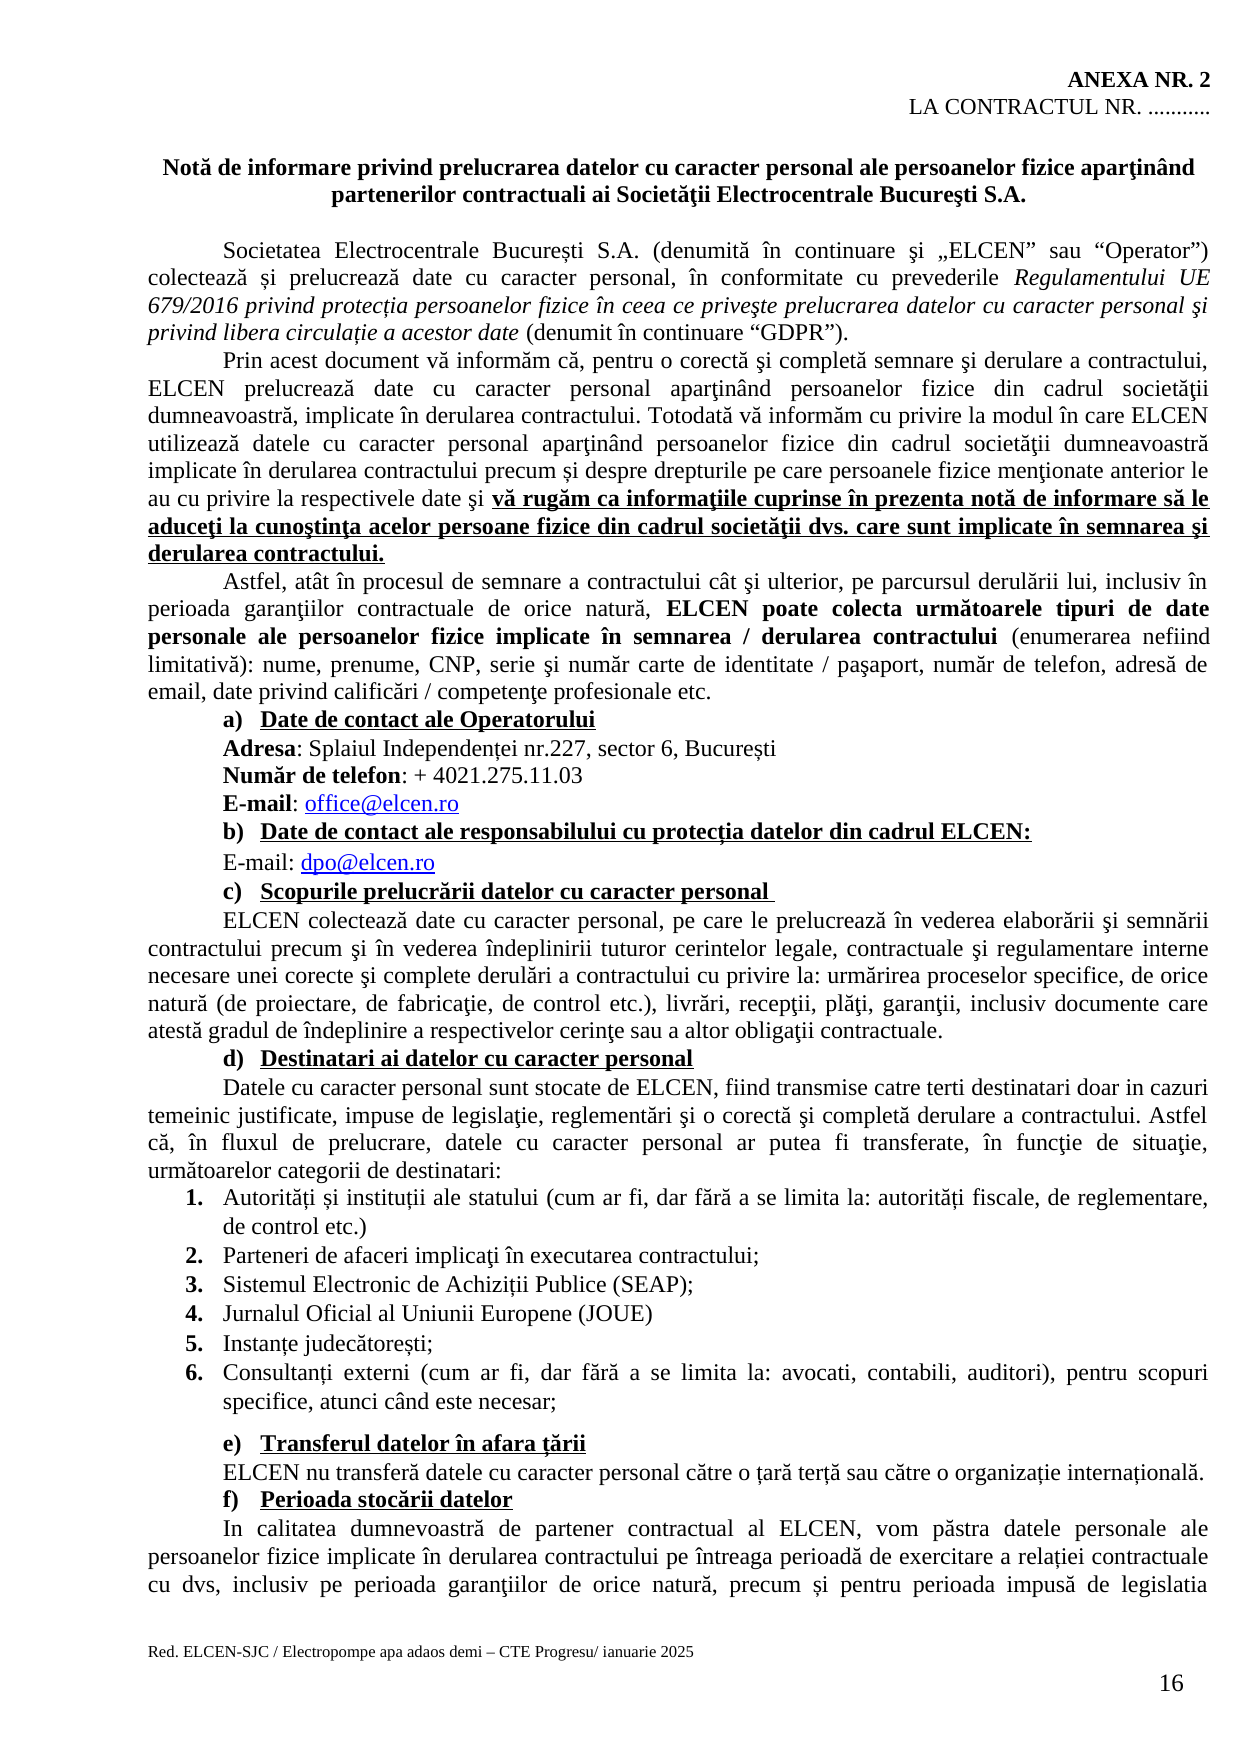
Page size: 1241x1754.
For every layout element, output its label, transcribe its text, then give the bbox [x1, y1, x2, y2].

text Notă de informare privind prelucrarea datelor cu caracter personal ale persoanelor fizice aparţinând partenerilor contractuali ai Societăţii Electrocentrale Bucureşti S.A. [148, 153, 1211, 208]
list Date de contact ale Operatorului [223, 705, 1211, 732]
list Destinatari ai datelor cu caracter personal [223, 1044, 1211, 1072]
text Număr de telefon: + 4021.275.11.03 [148, 761, 1211, 789]
list Transferul datelor în afara țării [223, 1429, 1211, 1456]
list Scopurile prelucrării datelor cu caracter personal [223, 876, 1211, 905]
text ELCEN nu transferă datele cu caracter personal către o țară terță sau către o organizație internațională. [148, 1458, 1211, 1485]
list Jurnalul Oficial al Uniunii Europene (JOUE) [185, 1299, 1211, 1327]
text Adresa: Splaiul Independenței nr.227, sector 6, București [148, 734, 1211, 761]
text Societatea Electrocentrale București S.A. (denumită în continuare şi „ELCEN” sau “Operator”) colectează și prelucrează date cu caracter personal, în conformitate cu prevederile Regulamentului UE 679/2016 privind protecția persoanelor fizice în ceea ce priveşte prelucrarea datelor cu caracter personal şi privind libera circulație a acestor date (denumit în continuare “GDPR”). [148, 236, 1211, 346]
text ELCEN colectează date cu caracter personal, pe care le prelucrează în vederea elaborării şi semnării contractului precum şi în vederea îndeplinirii tuturor cerintelor legale, contractuale şi regulamentare interne necesare unei corecte şi complete derulări a contractului cu privire la: urmărirea proceselor specifice, de orice natură (de proiectare, de fabricaţie, de control etc.), livrări, recepţii, plăţi, garanţii, inclusiv documente care atestă gradul de îndeplinire a respectivelor cerinţe sau a altor obligaţii contractuale. [148, 906, 1211, 1044]
list Date de contact ale responsabilului cu protecția datelor din cadrul ELCEN: [223, 817, 1240, 844]
text LA CONTRACTUL NR. ........... [148, 93, 1211, 119]
text Astfel, atât în procesul de semnare a contractului cât şi ulterior, pe parcursul derulării lui, inclusiv în perioada garanţiilor contractuale de orice natură, ELCEN poate colecta următoarele tipuri de date personale ale persoanelor fizice implicate în semnarea / derularea contractului (enumerarea nefiind limitativă): nume, prenume, CNP, serie şi număr carte de identitate / paşaport, număr de telefon, adresă de email, date privind calificări / competenţe profesionale etc. [148, 567, 1211, 705]
text E-mail: office@elcen.ro [148, 789, 1211, 817]
list Sistemul Electronic de Achiziții Publice (SEAP); [185, 1270, 1211, 1298]
list Autorități și instituții ale statului (cum ar fi, dar fără a se limita la: autorități fiscale, de reglementare, de control etc.) [185, 1183, 1211, 1240]
text E-mail: dpo@elcen.ro [148, 848, 1211, 876]
text Datele cu caracter personal sunt stocate de ELCEN, fiind transmise catre terti destinatari doar in cazuri temeinic justificate, impuse de legislaţie, reglementări şi o corectă şi completă derulare a contractului. Astfel că, în fluxul de prelucrare, datele cu caracter personal ar putea fi transferate, în funcţie de situaţie, următoarelor categorii de destinatari: [148, 1073, 1211, 1183]
text anexa nr. 2 [148, 67, 1211, 93]
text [148, 1514, 1211, 1597]
text Prin acest document vă informăm că, pentru o corectă şi completă semnare şi derulare a contractului, ELCEN prelucrează date cu caracter personal aparţinând persoanelor fizice din cadrul societăţii dumneavoastră, implicate în derularea contractului. Totodată vă informăm cu privire la modul în care ELCEN utilizează datele cu caracter personal aparţinând persoanelor fizice din cadrul societăţii dumneavoastră implicate în derularea contractului precum și despre drepturile pe care persoanele fizice menţionate anterior le au cu privire la respectivele date şi vă rugăm ca informaţiile cuprinse în prezenta notă de informare să le aduceţi la cunoştinţa acelor persoane fizice din cadrul societăţii dvs. care sunt implicate în semnarea şi derularea contractului. [148, 346, 1211, 567]
list Instanțe judecătorești; [185, 1329, 1211, 1356]
list Parteneri de afaceri implicaţi în executarea contractului; [185, 1241, 1211, 1269]
list Consultanți externi (cum ar fi, dar fără a se limita la: avocati, contabili, auditori), pentru scopuri specifice, atunci când este necesar; [185, 1358, 1211, 1414]
list Perioada stocării datelor [223, 1485, 1211, 1513]
